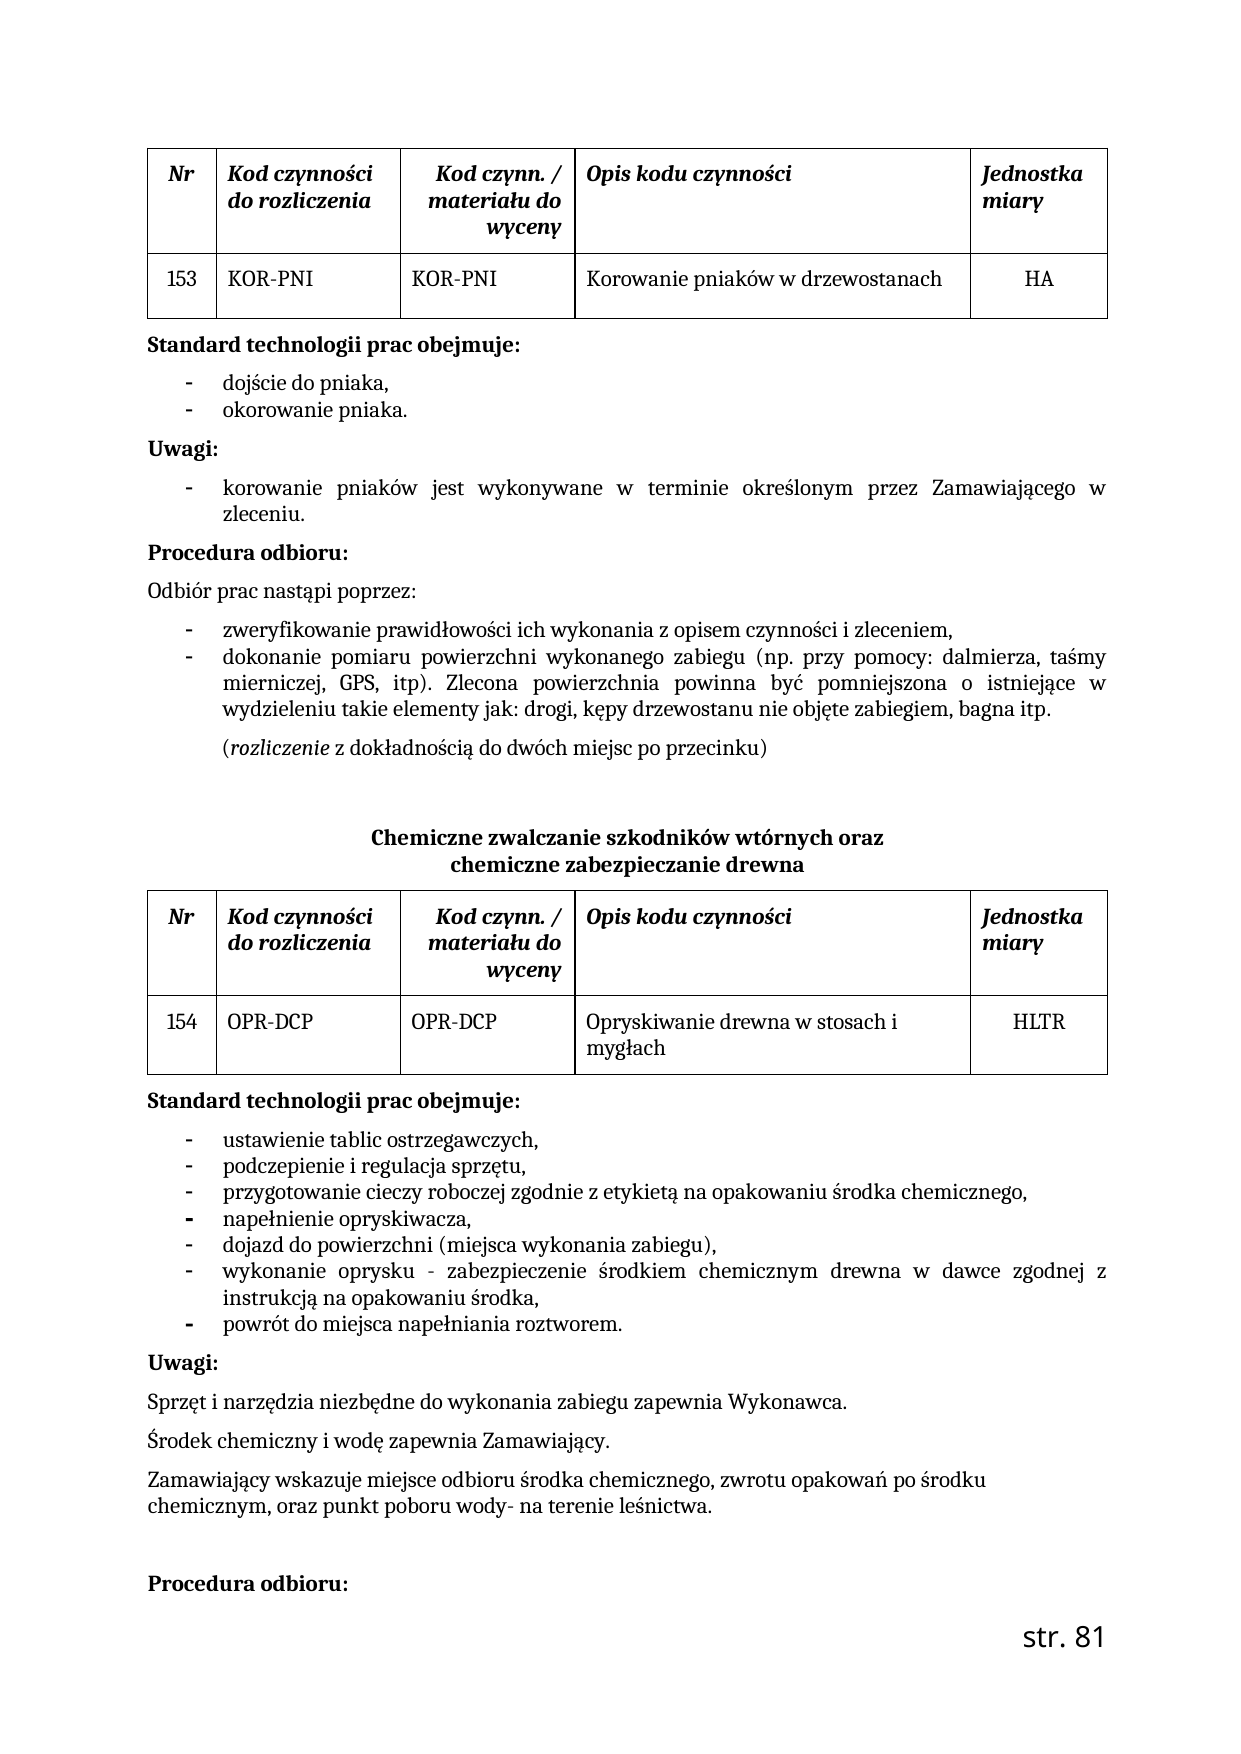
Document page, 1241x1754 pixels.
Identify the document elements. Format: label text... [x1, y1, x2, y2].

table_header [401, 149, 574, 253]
text Środek chemiczny i wodę zapewnia Zamawiający. [148, 1427, 1107, 1454]
list korowanie pniaków jest wykonywane w terminie określonym przez Zamawiającego w zleceniu. [185, 474, 1107, 527]
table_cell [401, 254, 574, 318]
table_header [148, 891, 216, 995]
list dojście do pniaka, [185, 370, 1107, 397]
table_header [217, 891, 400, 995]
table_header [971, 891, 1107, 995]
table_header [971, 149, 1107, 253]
text Standard technologii prac obejmuje: [148, 331, 1107, 358]
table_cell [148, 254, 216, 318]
list wykonanie oprysku - zabezpieczenie środkiem chemicznym drewna w dawce zgodnej z instrukcją na opakowaniu środka, [185, 1258, 1107, 1311]
list napełnienie opryskiwacza, [185, 1206, 1107, 1232]
text Uwagi: [148, 1350, 1107, 1376]
list powrót do miejsca napełniania roztworem. [185, 1311, 1107, 1337]
list okorowanie pniaka. [185, 397, 1107, 423]
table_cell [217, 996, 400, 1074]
text Procedura odbioru: [148, 1570, 1107, 1597]
text Sprzęt i narzędzia niezbędne do wykonania zabiegu zapewnia Wykonawca. [148, 1389, 1107, 1415]
list dokonanie pomiaru powierzchni wykonanego zabiegu (np. przy pomocy: dalmierza, taśmy mierniczej, GPS, itp). Zlecona powierzchnia powinna być pomniejszona o istniejące w wydzieleniu takie elementy jak: drogi, kępy drzewostanu nie objęte zabiegiem, bagna itp. [185, 643, 1107, 723]
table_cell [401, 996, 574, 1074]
text Standard technologii prac obejmuje: [148, 1088, 1107, 1114]
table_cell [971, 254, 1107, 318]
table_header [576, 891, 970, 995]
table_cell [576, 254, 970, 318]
text Chemiczne zwalczanie szkodników wtórnych oraz chemiczne zabezpieczanie drewna [148, 825, 1107, 878]
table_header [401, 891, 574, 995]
list dojazd do powierzchni (miejsca wykonania zabiegu), [185, 1232, 1107, 1258]
list ustawienie tablic ostrzegawczych, [185, 1126, 1107, 1153]
text Zamawiający wskazuje miejsce odbioru środka chemicznego, zwrotu opakowań po środku chemicznym, oraz punkt poboru wody- na terenie leśnictwa. [148, 1466, 1107, 1519]
list podczepienie i regulacja sprzętu, [185, 1153, 1107, 1179]
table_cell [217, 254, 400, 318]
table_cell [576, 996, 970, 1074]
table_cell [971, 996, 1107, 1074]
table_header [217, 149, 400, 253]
text (rozliczenie z dokładnością do dwóch miejsc po przecinku) [148, 735, 1107, 761]
list zweryfikowanie prawidłowości ich wykonania z opisem czynności i zleceniem, [185, 617, 1107, 643]
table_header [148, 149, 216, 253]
text Procedura odbioru: [148, 539, 1107, 566]
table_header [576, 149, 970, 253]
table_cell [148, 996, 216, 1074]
list przygotowanie cieczy roboczej zgodnie z etykietą na opakowaniu środka chemicznego, [185, 1179, 1107, 1206]
text Uwagi: [148, 435, 1107, 462]
text Odbiór prac nastąpi poprzez: [148, 578, 1107, 605]
